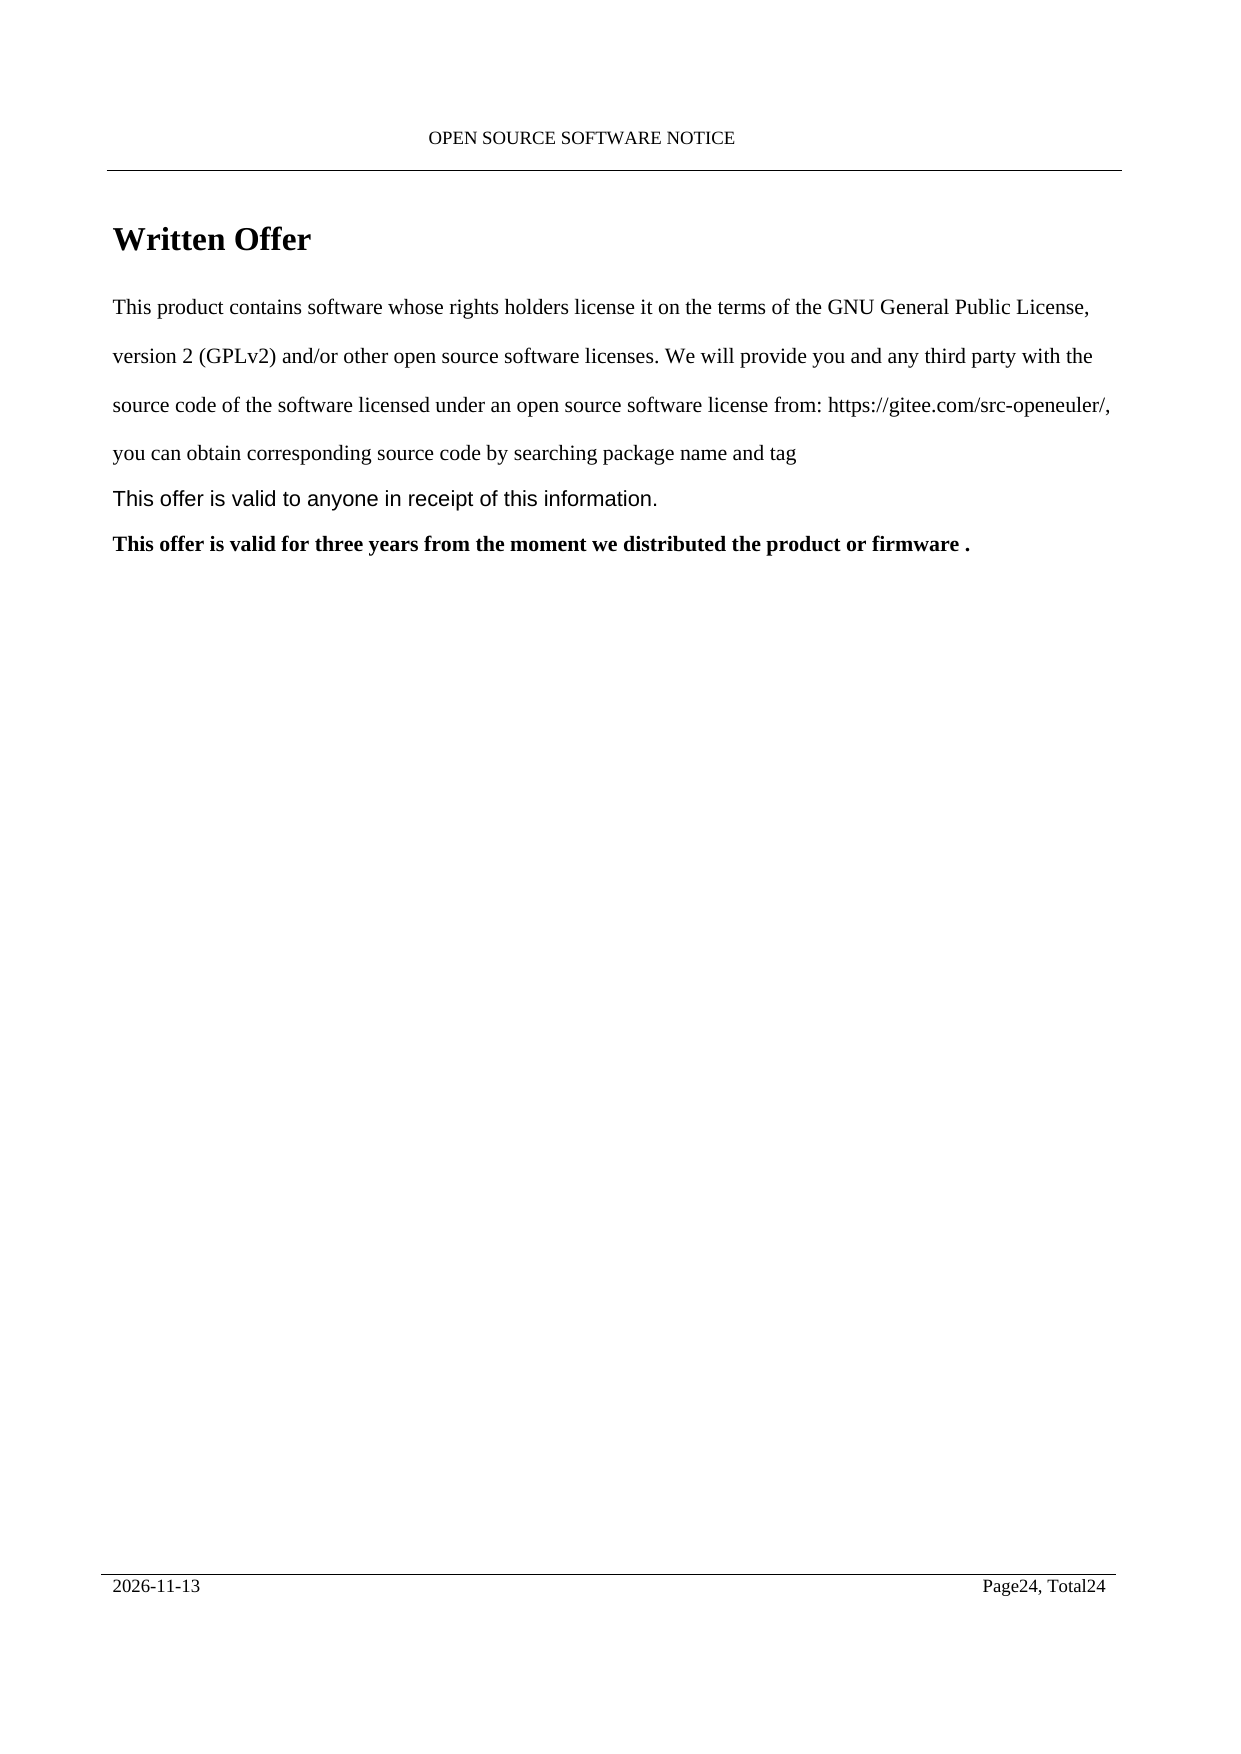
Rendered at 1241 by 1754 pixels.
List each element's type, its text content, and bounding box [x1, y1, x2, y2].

text This offer is valid to anyone in receipt of this information. [112, 482, 1128, 514]
text Written Offer [112, 206, 1128, 271]
text This offer is valid for three years from the moment we distributed the product or firmware . [112, 527, 1128, 559]
text This product contains software whose rights holders license it on the terms of the GNU General Public License, version 2 (GPLv2) and/or other open source software licenses. We will provide you and any third party with the source code of the software licensed under an open source software license from: https://gitee.com/src-openeuler/, you can obtain corresponding source code by searching package name and tag [112, 291, 1128, 469]
